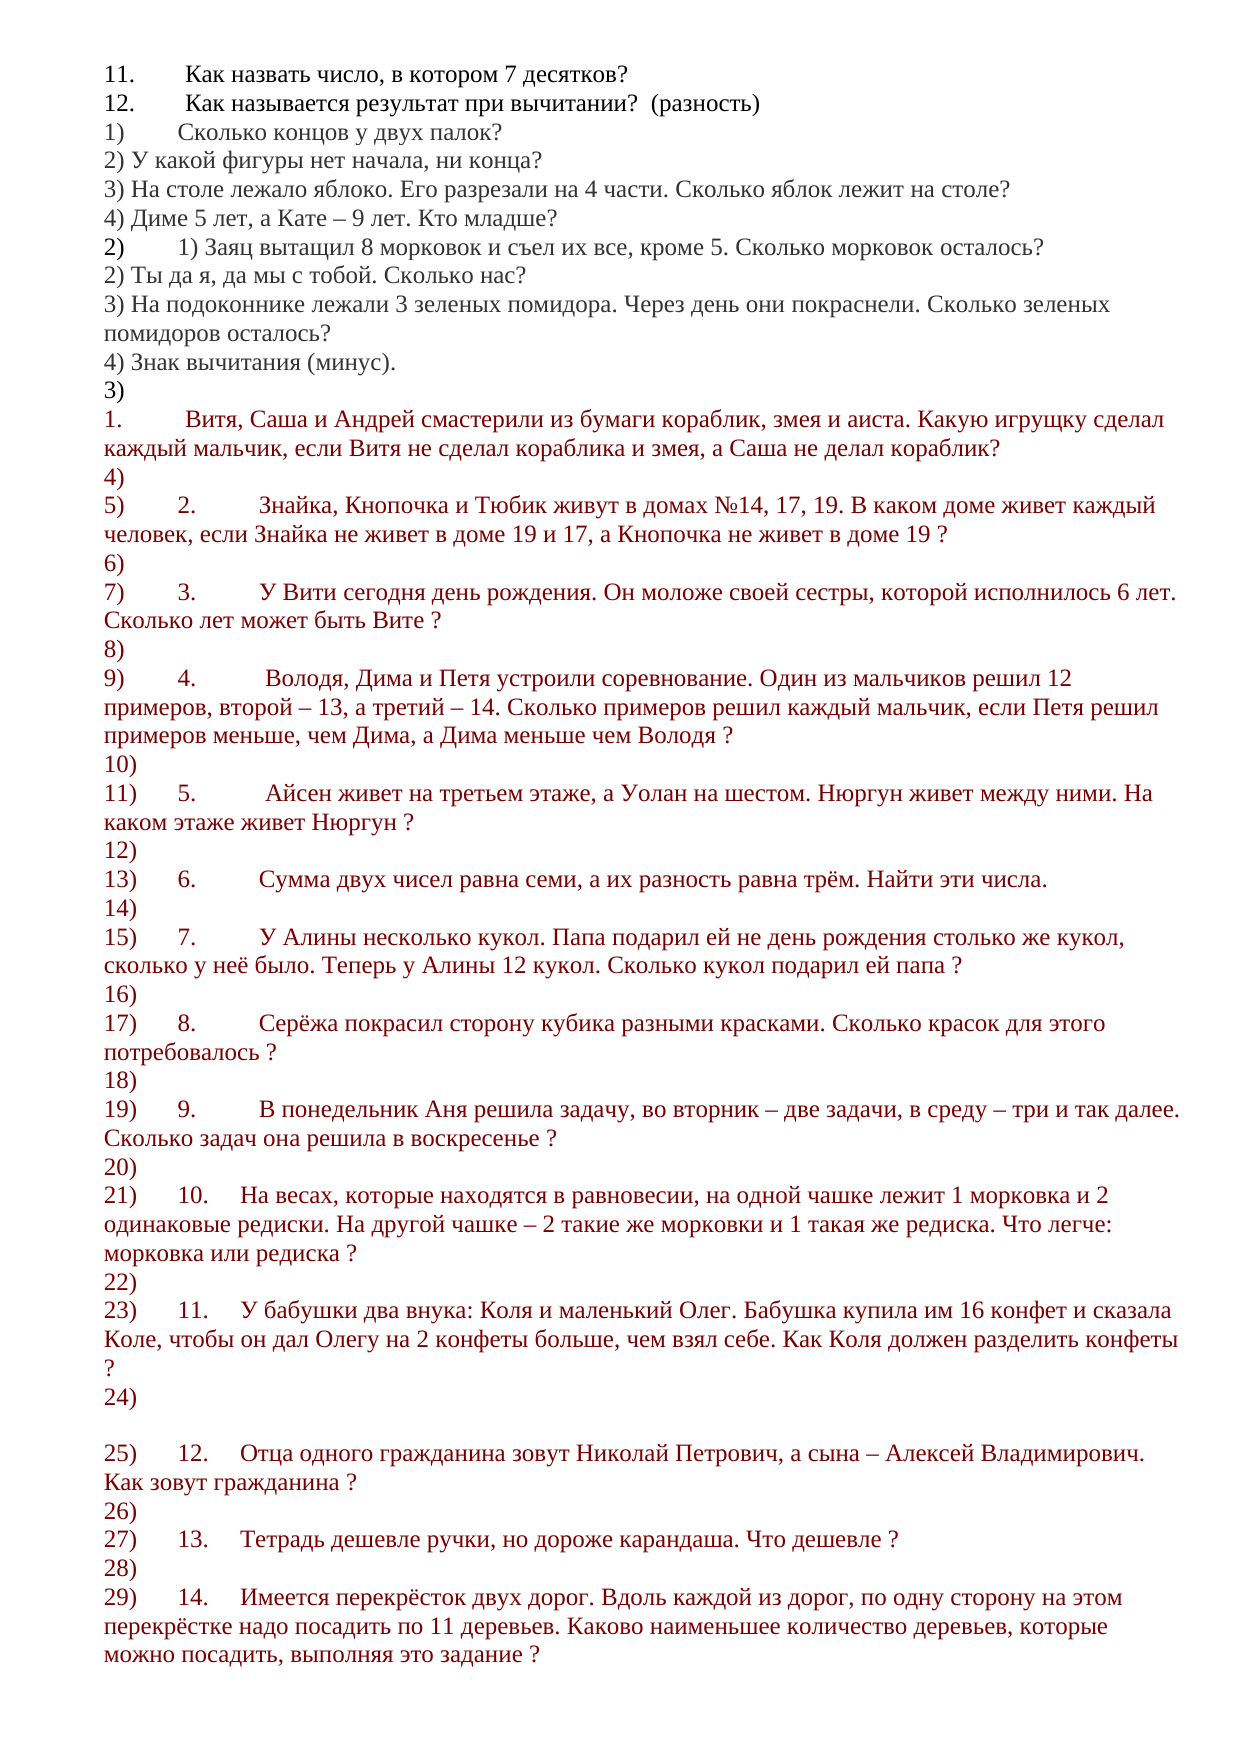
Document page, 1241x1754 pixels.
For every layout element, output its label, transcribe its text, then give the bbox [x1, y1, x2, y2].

list 10. На весах, которые находятся в равновесии, на одной чашке лежит 1 морковка и 2 одинаковые редиски. На другой чашке – 2 такие же морковки и 1 такая же редиска. Что легче: морковка или редиска ? [103, 1180, 1181, 1267]
list 14. Имеется перекрёсток двух дорог. Вдоль каждой из дорог, по одну сторону на этом перекрёстке надо посадить по 11 деревьев. Каково наименьшее количество деревьев, которые можно посадить, выполняя это задание ? [103, 1582, 1181, 1668]
list 13. Тетрадь дешевле ручки, но дороже карандаша. Что дешевле ? [103, 1524, 1181, 1553]
list 4. Володя, Дима и Петя устроили соревнование. Один из мальчиков решил 12 примеров, второй – 13, а третий – 14. Сколько примеров решил каждый мальчик, если Петя решил примеров меньше, чем Дима, а Дима меньше чем Володя ? [103, 663, 1181, 749]
list 9. В понедельник Аня решила задачу, во вторник – две задачи, в среду – три и так далее. Сколько задач она решила в воскресенье ? [103, 1094, 1181, 1152]
list 1. Витя, Саша и Андрей смастерили из бумаги кораблик, змея и аиста. Какую игрущку сделал каждый мальчик, если Витя не сделал кораблика и змея, а Саша не делал кораблик? [103, 375, 1181, 462]
list 8. Серёжа покрасил сторону кубика разными красками. Сколько красок для этого потребовалось ? [103, 1008, 1181, 1065]
list 7. У Алины несколько кукол. Папа подарил ей не день рождения столько же кукол, сколько у неё было. Теперь у Алины 12 кукол. Сколько кукол подарил ей папа ? [103, 922, 1181, 979]
list 11. У бабушки два внука: Коля и маленький Олег. Бабушка купила им 16 конфет и сказала Коле, чтобы он дал Олегу на 2 конфеты больше, чем взял себе. Как Коля должен разделить конфеты ? [103, 1295, 1181, 1382]
list 2. Знайка, Кнопочка и Тюбик живут в домах №14, 17, 19. В каком доме живет каждый человек, если Знайка не живет в доме 19 и 17, а Кнопочка не живет в доме 19 ? [103, 490, 1181, 548]
list 12. Отца одного гражданина зовут Николай Петрович, а сына – Алексей Владимирович. Как зовут гражданина ? [103, 1438, 1181, 1496]
list Как называется результат при вычитании? (разность) [103, 88, 1181, 117]
list 1) Заяц вытащил 8 морковок и съел их все, кроме 5. Сколько морковок осталось? 2) Ты да я, да мы с тобой. Сколько нас? 3) На подоконнике лежали 3 зеленых помидора. Через день они покраснели. Сколько зеленых помидоров осталось? 4) Знак вычитания (минус). [337, 232, 1181, 375]
list 5. Айсен живет на третьем этаже, а Уолан на шестом. Нюргун живет между ними. На каком этаже живет Нюргун ? [103, 778, 1181, 835]
list Сколько концов у двух палок? 2) У какой фигуры нет начала, ни конца? 3) На столе лежало яблоко. Его разрезали на 4 части. Сколько яблок лежит на столе? 4) Диме 5 лет, а Кате – 9 лет. Кто младше? [509, 117, 1181, 232]
list Как назвать число, в котором 7 десятков? [103, 59, 1181, 88]
list 6. Сумма двух чисел равна семи, а их разность равна трём. Найти эти числа. [103, 864, 1181, 893]
list 3. У Вити сегодня день рождения. Он моложе своей сестры, которой исполнилось 6 лет. Сколько лет может быть Вите ? [103, 577, 1181, 634]
